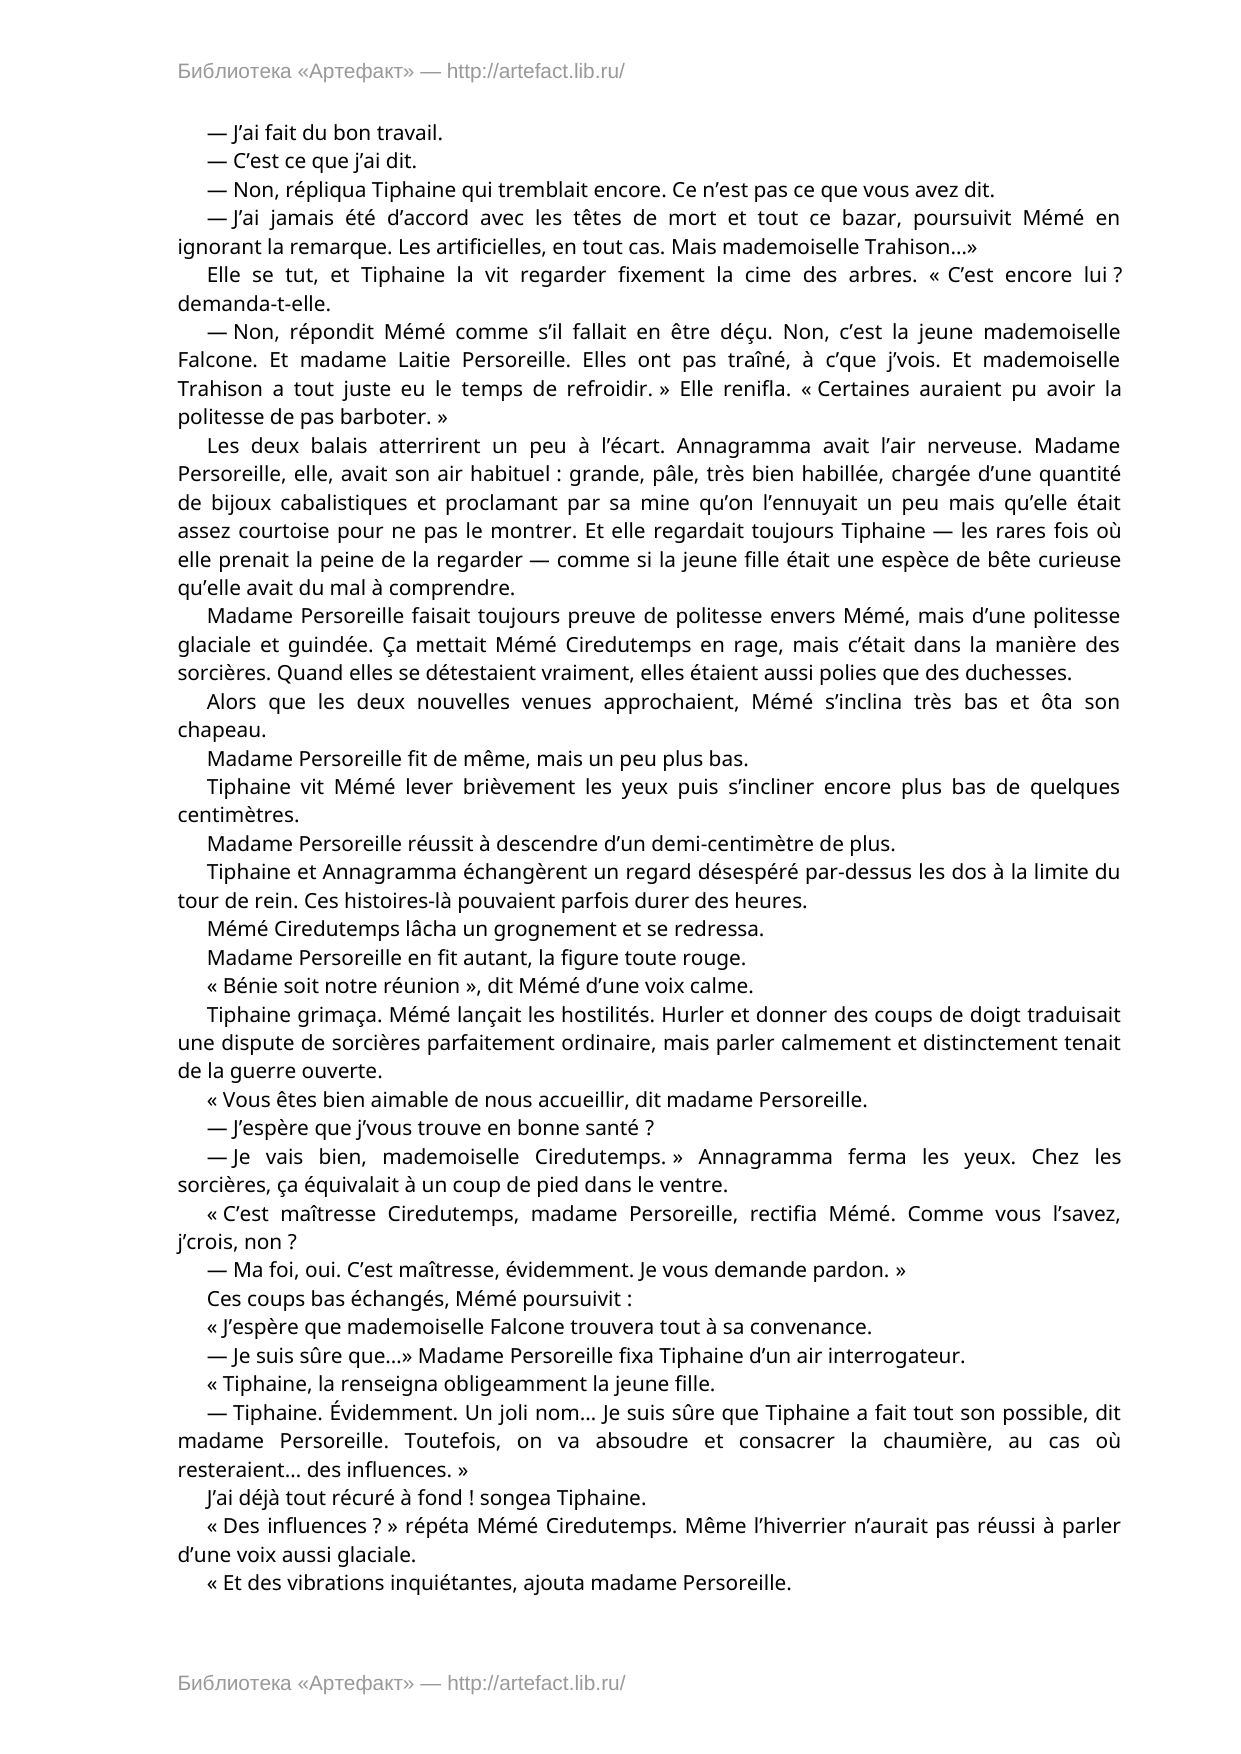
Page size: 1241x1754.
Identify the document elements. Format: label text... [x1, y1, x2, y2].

text — J’ai fait du bon travail. [177, 118, 1122, 147]
text « Des influences ? » répéta Mémé Ciredutemps. Même l’hiverrier n’aurait pas réussi à parler d’une voix aussi glaciale. [177, 1512, 1122, 1568]
text — C’est ce que j’ai dit. [177, 147, 1122, 175]
text « C’est maîtresse Ciredutemps, madame Persoreille, rectifia Mémé. Comme vous l’savez, j’crois, non ? [177, 1199, 1122, 1256]
text Ces coups bas échangés, Mémé poursuivit : [177, 1284, 1122, 1312]
text — Ma foi, oui. C’est maîtresse, évidemment. Je vous demande pardon. » [177, 1256, 1122, 1284]
text « Vous êtes bien aimable de nous accueillir, dit madame Persoreille. [177, 1085, 1122, 1113]
text — Tiphaine. Évidemment. Un joli nom… Je suis sûre que Tiphaine a fait tout son possible, dit madame Persoreille. Toutefois, on va absoudre et consacrer la chaumière, au cas où resteraient… des influences. » [177, 1398, 1122, 1483]
text Tiphaine grimaça. Mémé lançait les hostilités. Hurler et donner des coups de doigt traduisait une dispute de sorcières parfaitement ordinaire, mais parler calmement et distinctement tenait de la guerre ouverte. [177, 1000, 1122, 1085]
text Tiphaine et Annagramma échangèrent un regard désespéré par-dessus les dos à la limite du tour de rein. Ces histoires-là pouvaient parfois durer des heures. [177, 857, 1122, 914]
text « Et des vibrations inquiétantes, ajouta madame Persoreille. [177, 1568, 1122, 1597]
text — J’espère que j’vous trouve en bonne santé ? [177, 1113, 1122, 1142]
text Madame Persoreille faisait toujours preuve de politesse envers Mémé, mais d’une politesse glaciale et guindée. Ça mettait Mémé Ciredutemps en rage, mais c’était dans la manière des sorcières. Quand elles se détestaient vraiment, elles étaient aussi polies que des duchesses. [177, 602, 1122, 687]
text Les deux balais atterrirent un peu à l’écart. Annagramma avait l’air nerveuse. Madame Persoreille, elle, avait son air habituel : grande, pâle, très bien habillée, chargée d’une quantité de bijoux cabalistiques et proclamant par sa mine qu’on l’ennuyait un peu mais qu’elle était assez courtoise pour ne pas le montrer. Et elle regardait toujours Tiphaine — les rares fois où elle prenait la peine de la regarder — comme si la jeune fille était une espèce de bête curieuse qu’elle avait du mal à comprendre. [177, 431, 1122, 602]
text « Tiphaine, la renseigna obligeamment la jeune fille. [177, 1369, 1122, 1398]
text Tiphaine vit Mémé lever brièvement les yeux puis s’incliner encore plus bas de quelques centimètres. [177, 772, 1122, 829]
text — Non, répondit Mémé comme s’il fallait en être déçu. Non, c’est la jeune mademoiselle Falcone. Et madame Laitie Persoreille. Elles ont pas traîné, à c’que j’vois. Et mademoiselle Trahison a tout juste eu le temps de refroidir. » Elle renifla. « Certaines auraient pu avoir la politesse de pas barboter. » [177, 317, 1122, 431]
text — Je suis sûre que…» Madame Persoreille fixa Tiphaine d’un air interrogateur. [177, 1341, 1122, 1369]
text J’ai déjà tout récuré à fond ! songea Tiphaine. [177, 1483, 1122, 1512]
text « Bénie soit notre réunion », dit Mémé d’une voix calme. [177, 971, 1122, 1000]
text Mémé Ciredutemps lâcha un grognement et se redressa. [177, 914, 1122, 943]
text — J’ai jamais été d’accord avec les têtes de mort et tout ce bazar, poursuivit Mémé en ignorant la remarque. Les artificielles, en tout cas. Mais mademoiselle Trahison…» [177, 203, 1122, 260]
text Madame Persoreille réussit à descendre d’un demi-centimètre de plus. [177, 829, 1122, 857]
text Madame Persoreille fit de même, mais un peu plus bas. [177, 744, 1122, 772]
text Alors que les deux nouvelles venues approchaient, Mémé s’inclina très bas et ôta son chapeau. [177, 687, 1122, 744]
text Elle se tut, et Tiphaine la vit regarder fixement la cime des arbres. « C’est encore lui ? demanda-t-elle. [177, 260, 1122, 317]
text — Je vais bien, mademoiselle Ciredutemps. » Annagramma ferma les yeux. Chez les sorcières, ça équivalait à un coup de pied dans le ventre. [177, 1142, 1122, 1199]
text Madame Persoreille en fit autant, la figure toute rouge. [177, 943, 1122, 971]
text — Non, répliqua Tiphaine qui tremblait encore. Ce n’est pas ce que vous avez dit. [177, 175, 1122, 203]
text « J’espère que mademoiselle Falcone trouvera tout à sa convenance. [177, 1312, 1122, 1341]
